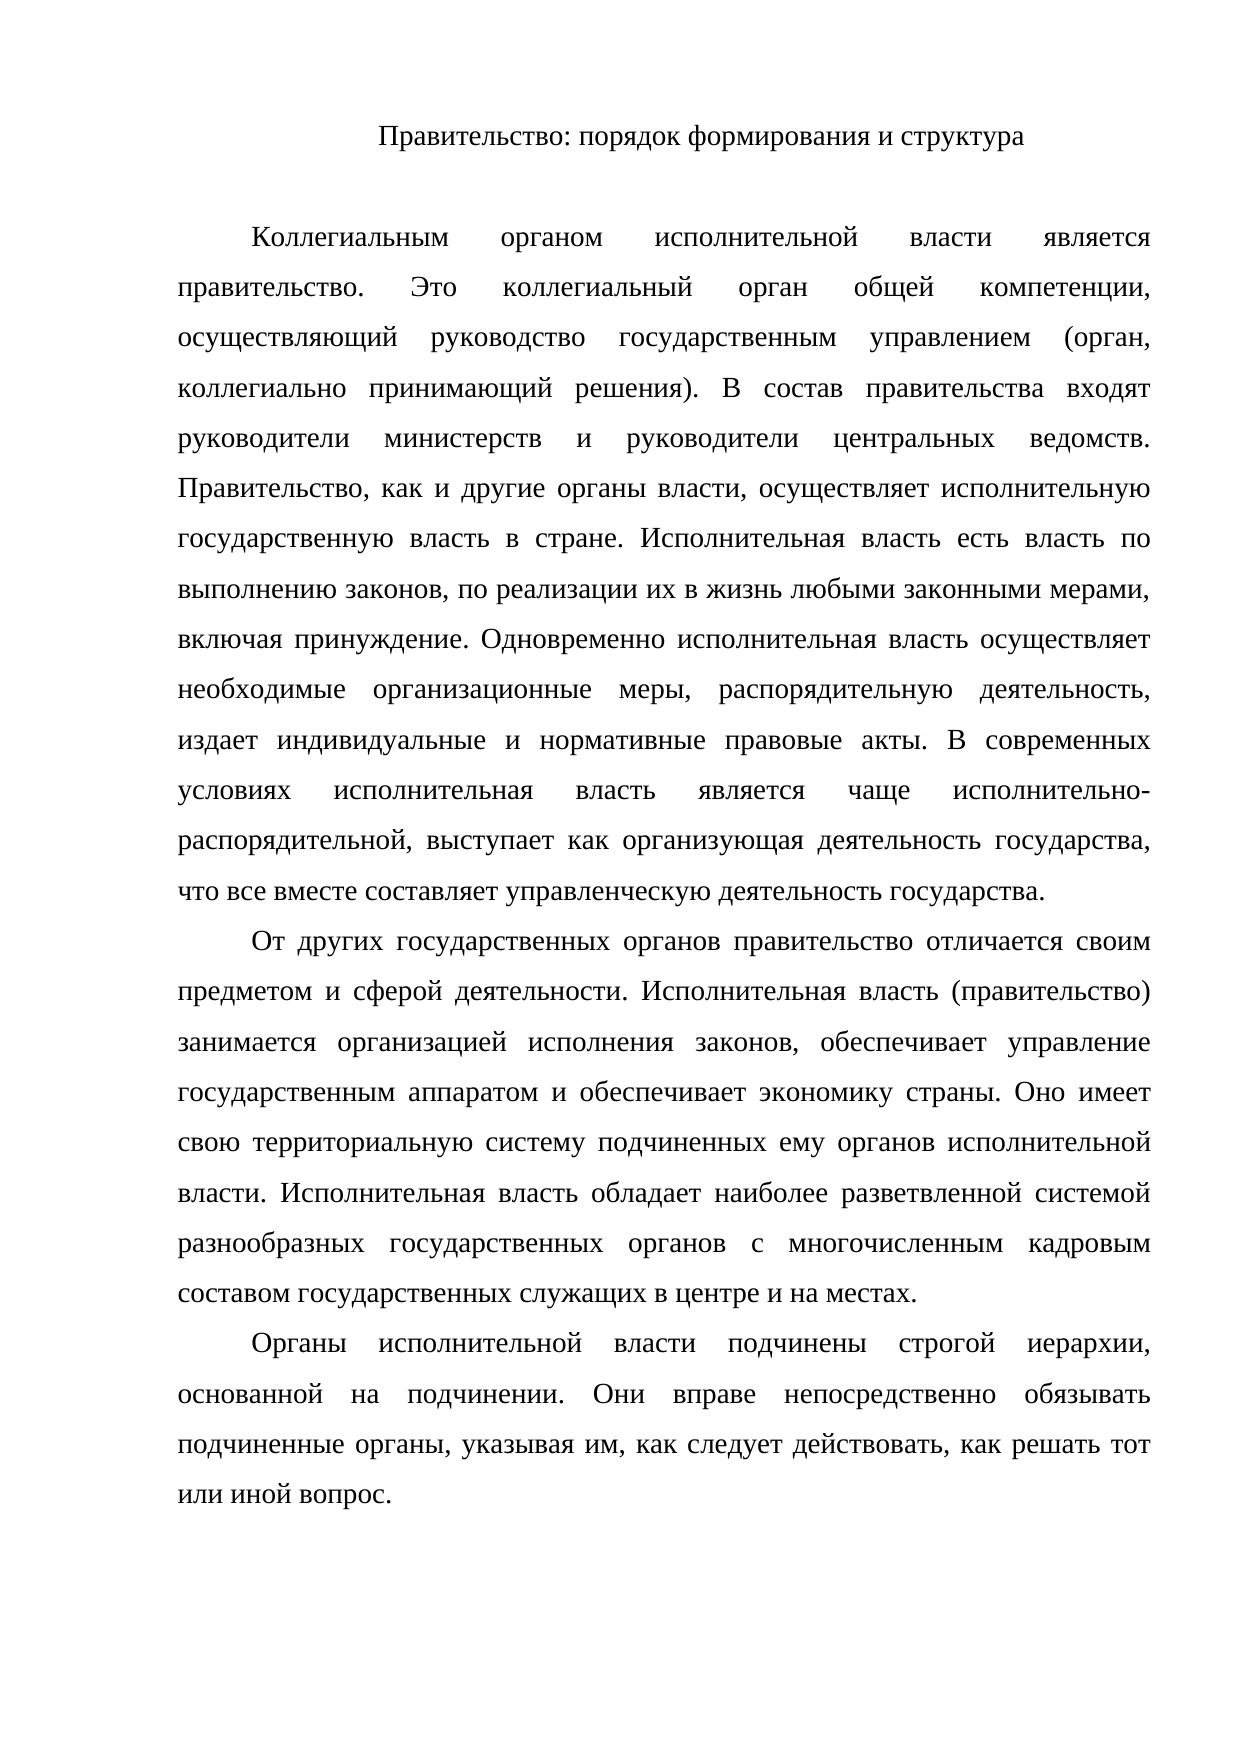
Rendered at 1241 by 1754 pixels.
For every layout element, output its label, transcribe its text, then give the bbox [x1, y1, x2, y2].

text Правительство: порядок формирования и структура [177, 118, 1152, 152]
text Органы исполнительной власти подчинены строгой иерархии, основанной на подчинении. Они вправе непосредственно обязывать подчиненные органы, указывая им, как следует действовать, как решать тот или иной вопрос. [177, 1326, 1152, 1510]
text От других государственных органов правительство отличается своим предметом и сферой деятельности. Исполнительная власть (правительство) занимается организацией исполнения законов, обеспечивает управление государственным аппаратом и обеспечивает экономику страны. Оно имеет свою территориальную систему подчиненных ему органов исполнительной власти. Исполнительная власть обладает наиболее разветвленной системой разнообразных государственных органов с многочисленным кадровым составом государственных служащих в центре и на местах. [177, 923, 1152, 1309]
text Коллегиальным органом исполнительной власти является правительство. Это коллегиальный орган общей компетенции, осуществляющий руководство государственным управлением (орган, коллегиально принимающий решения). В состав правительства входят руководители министерств и руководители центральных ведомств. Правительство, как и другие органы власти, осуществляет исполнительную государственную власть в стране. Исполнительная власть есть власть по выполнению законов, по реализации их в жизнь любыми законными мерами, включая принуждение. Одновременно исполнительная власть осуществляет необходимые организационные меры, распорядительную деятельность, издает индивидуальные и нормативные правовые акты. В современных условиях исполнительная власть является чаще исполнительно-распорядительной, выступает как организующая деятельность государства, что все вместе составляет управленческую деятельность государства. [177, 219, 1152, 906]
